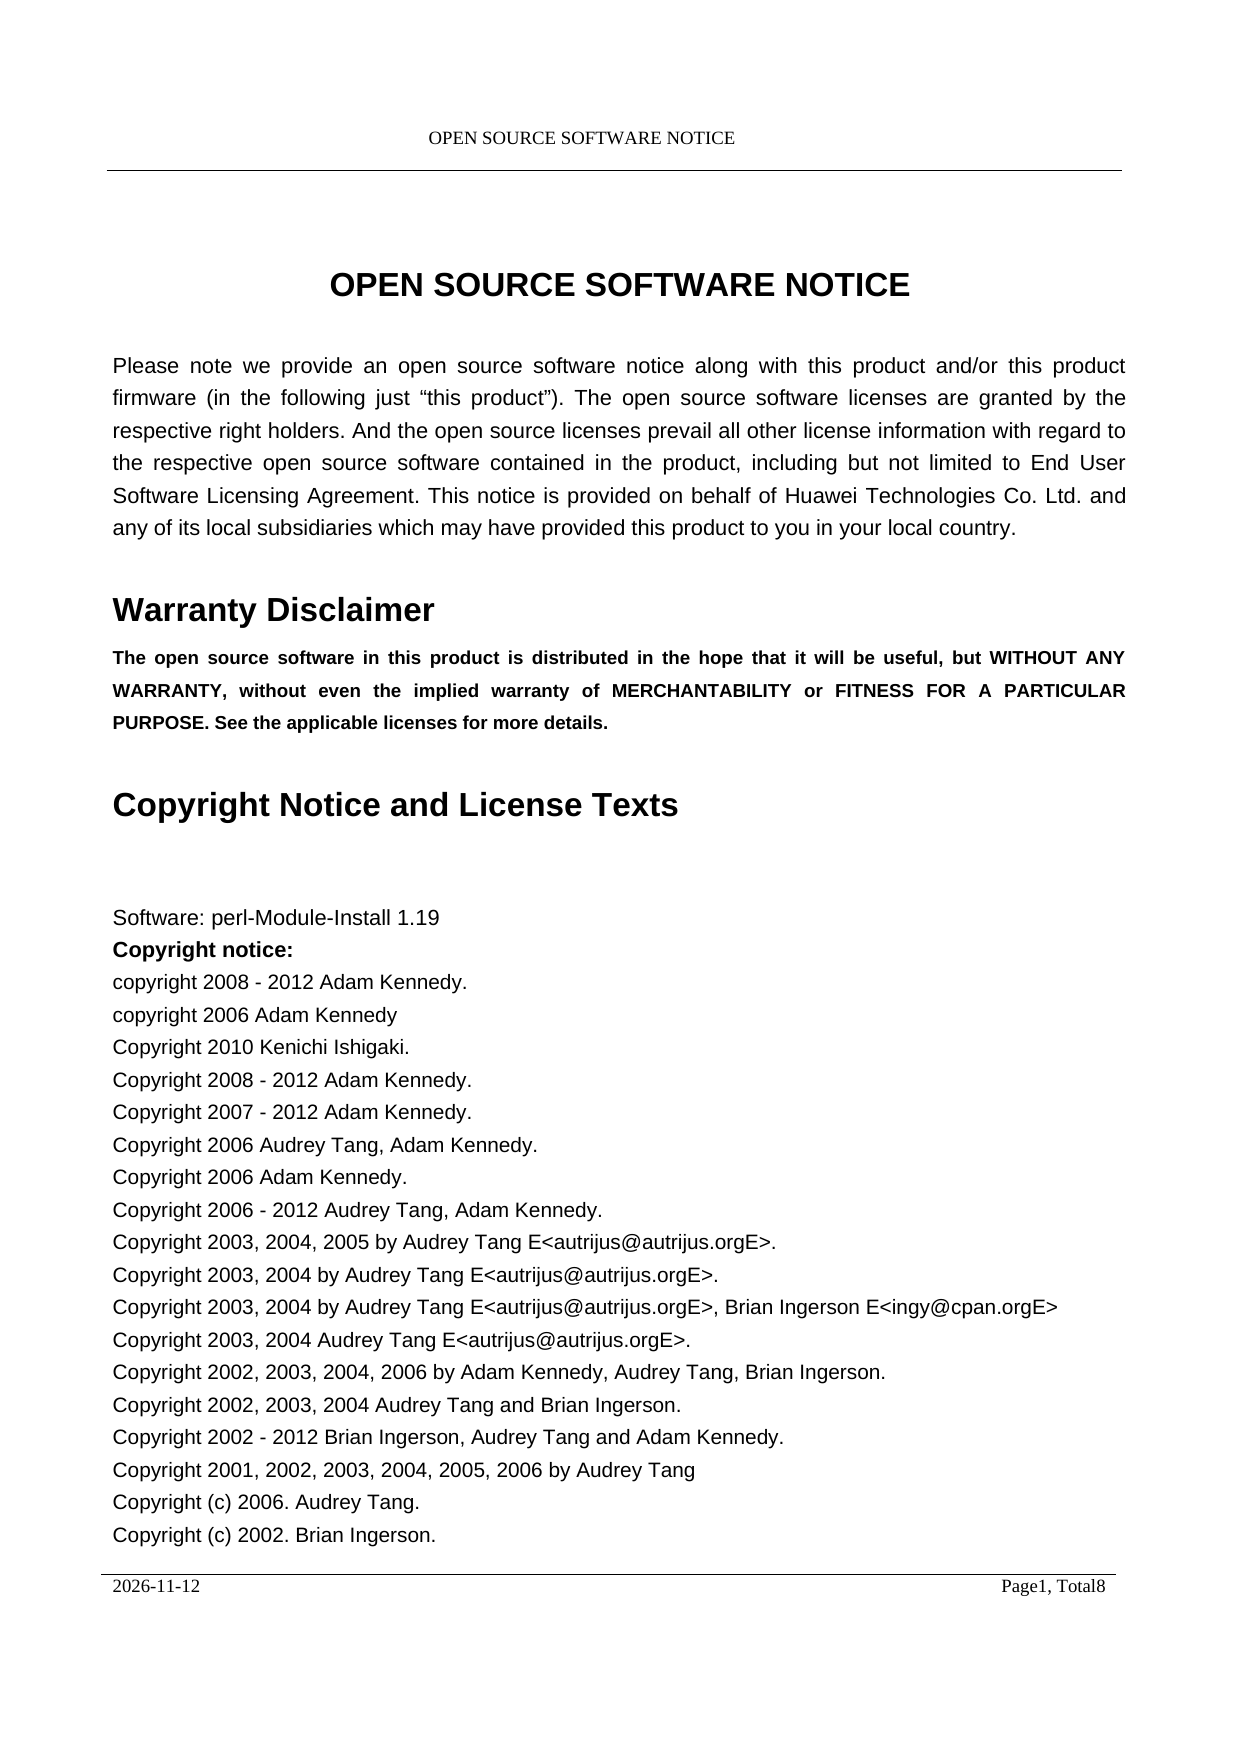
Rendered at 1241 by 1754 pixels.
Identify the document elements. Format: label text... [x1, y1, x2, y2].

text Copyright 2003, 2004 Audrey Tang E<autrijus@autrijus.orgE>. [112, 1323, 1128, 1356]
text Copyright 2003, 2004, 2005 by Audrey Tang E<autrijus@autrijus.orgE>. [112, 1226, 1128, 1258]
text Copyright 2002, 2003, 2004 Audrey Tang and Brian Ingerson. [112, 1388, 1128, 1421]
text Software: perl-Module-Install 1.19 [112, 901, 1128, 933]
text The open source software in this product is distributed in the hope that it will be useful, but WITHOUT ANY WARRANTY, without even the implied warranty of MERCHANTABILITY or FITNESS FOR A PARTICULAR PURPOSE. See the applicable licenses for more details. [112, 641, 1128, 739]
text Copyright 2002, 2003, 2004, 2006 by Adam Kennedy, Audrey Tang, Brian Ingerson. [112, 1356, 1128, 1388]
text Please note we provide an open source software notice along with this product and/or this product firmware (in the following just “this product”). The open source software licenses are granted by the respective right holders. And the open source licenses prevail all other license information with regard to the respective open source software contained in the product, including but not limited to End User Software Licensing Agreement. This notice is provided on behalf of Huawei Technologies Co. Ltd. and any of its local subsidiaries which may have provided this product to you in your local country. [112, 349, 1128, 544]
text Copyright 2006 Adam Kennedy. [112, 1161, 1128, 1193]
text Copyright 2001, 2002, 2003, 2004, 2005, 2006 by Audrey Tang [112, 1453, 1128, 1486]
text Copyright 2007 - 2012 Adam Kennedy. [112, 1096, 1128, 1128]
text Copyright (c) 2006. Audrey Tang. [112, 1486, 1128, 1518]
text Copyright 2003, 2004 by Audrey Tang E<autrijus@autrijus.orgE>. [112, 1258, 1128, 1291]
text Copyright Notice and License Texts [112, 771, 1128, 836]
text Copyright 2008 - 2012 Adam Kennedy. [112, 1063, 1128, 1096]
text Copyright 2002 - 2012 Brian Ingerson, Audrey Tang and Adam Kennedy. [112, 1421, 1128, 1453]
text Copyright 2006 Audrey Tang, Adam Kennedy. [112, 1128, 1128, 1161]
text copyright 2008 - 2012 Adam Kennedy. [112, 966, 1128, 998]
text Copyright notice: [112, 933, 1128, 966]
text Copyright (c) 2002. Brian Ingerson. [112, 1518, 1128, 1551]
text Copyright 2010 Kenichi Ishigaki. [112, 1031, 1128, 1063]
text Warranty Disclaimer [112, 576, 1128, 641]
text Copyright 2003, 2004 by Audrey Tang E<autrijus@autrijus.orgE>, Brian Ingerson E<ingy@cpan.orgE> [112, 1291, 1128, 1323]
text Copyright 2006 - 2012 Audrey Tang, Adam Kennedy. [112, 1193, 1128, 1226]
text OPEN SOURCE SOFTWARE NOTICE [112, 251, 1128, 316]
text copyright 2006 Adam Kennedy [112, 998, 1128, 1031]
